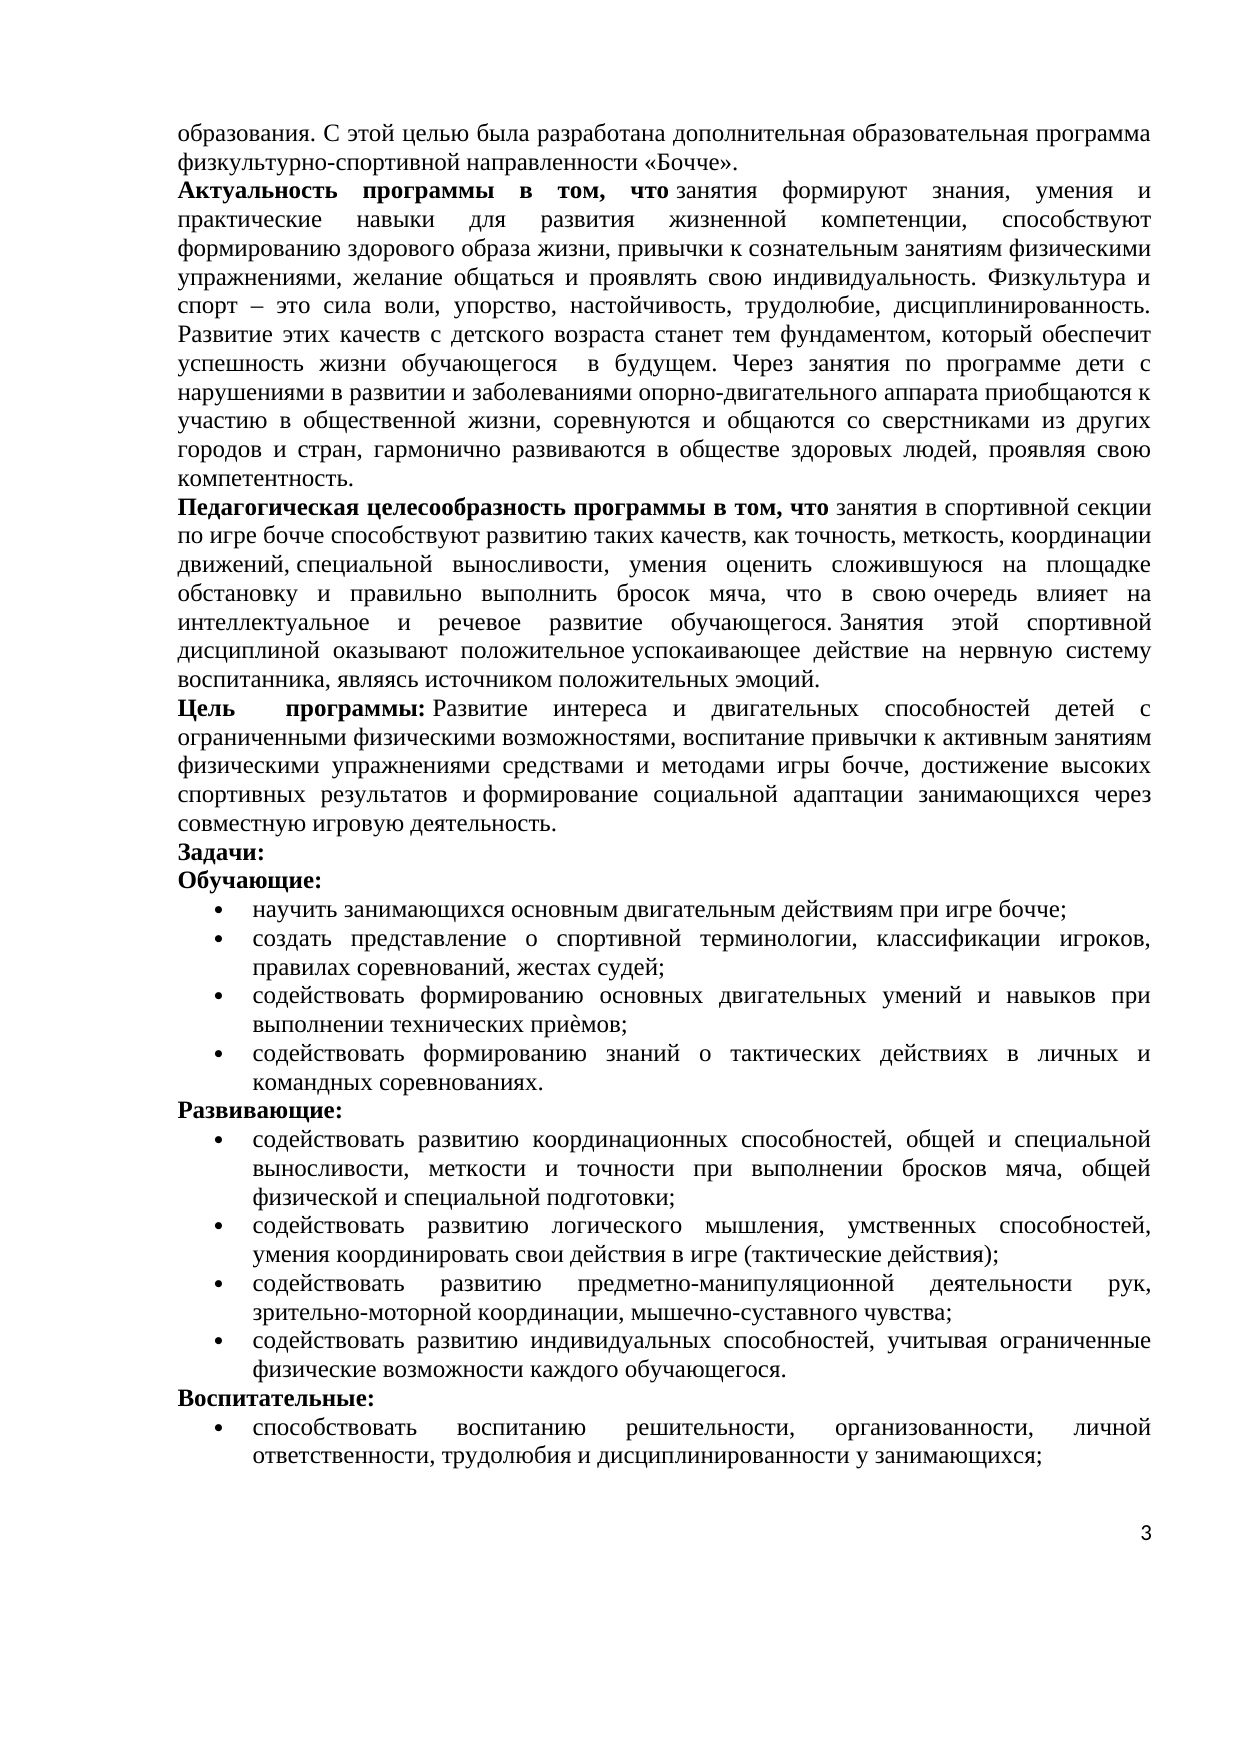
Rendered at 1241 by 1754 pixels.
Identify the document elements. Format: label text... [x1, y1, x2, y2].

list содействовать развитию координационных способностей, общей и специальной выносливости, меткости и точности при выполнении бросков мяча, общей физической и специальной подготовки; [215, 1124, 1152, 1211]
text Задачи: [177, 837, 1152, 866]
text Актуальность программы в том, что занятия формируют знания, умения и практические навыки для развития жизненной компетенции, способствуют формированию здорового образа жизни, привычки к сознательным занятиям физическими упражнениями, желание общаться и проявлять свою индивидуальность. Физкультура и спорт – это сила воли, упорство, настойчивость, трудолюбие, дисциплинированность. Развитие этих качеств с детского возраста станет тем фундаментом, который обеспечит успешность жизни обучающегося в будущем. Через занятия по программе дети с нарушениями в развитии и заболеваниями опорно-двигательного аппарата приобщаются к участию в общественной жизни, соревнуются и общаются со сверстниками из других городов и стран, гармонично развиваются в обществе здоровых людей, проявляя свою компетентность. [177, 176, 1152, 492]
text Педагогическая целесообразность программы в том, что занятия в спортивной секции по игре бочче способствуют развитию таких качеств, как точность, меткость, координации движений, специальной выносливости, умения оценить сложившуюся на площадке обстановку и правильно выполнить бросок мяча, что в свою очередь влияет на интеллектуальное и речевое развитие обучающегося. Занятия этой спортивной дисциплиной оказывают положительное успокаивающее действие на нервную систему воспитанника, являясь источником положительных эмоций. [177, 492, 1152, 693]
list создать представление о спортивной терминологии, классификации игроков, правилах соревнований, жестах судей; [215, 923, 1152, 981]
list научить занимающихся основным двигательным действиям при игре бочче; [215, 894, 1152, 923]
list содействовать развитию логического мышления, умственных способностей, умения координировать свои действия в игре (тактические действия); [215, 1211, 1152, 1268]
list способствовать воспитанию решительности, организованности, личной ответственности, трудолюбия и дисциплинированности у занимающихся; [215, 1412, 1152, 1469]
text Цель программы: Развитие интереса и двигательных способностей детей с ограниченными физическими возможностями, воспитание привычки к активным занятиям физическими упражнениями средствами и методами игры бочче, достижение высоких спортивных результатов и формирование социальной адаптации занимающихся через совместную игровую деятельность. [177, 693, 1152, 837]
list содействовать формированию знаний о тактических действиях в личных и командных соревнованиях. [215, 1038, 1152, 1096]
text Обучающие: [177, 866, 1152, 894]
text Развивающие: [177, 1096, 1152, 1124]
list содействовать развитию индивидуальных способностей, учитывая ограниченные физические возможности каждого обучающегося. [215, 1326, 1152, 1383]
list содействовать развитию предметно-манипуляционной деятельности рук, зрительно-моторной координации, мышечно-суставного чувства; [215, 1268, 1152, 1326]
list содействовать формированию основных двигательных умений и навыков при выполнении технических приѐмов; [215, 981, 1152, 1038]
text Воспитательные: [177, 1383, 1152, 1412]
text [177, 118, 1152, 176]
